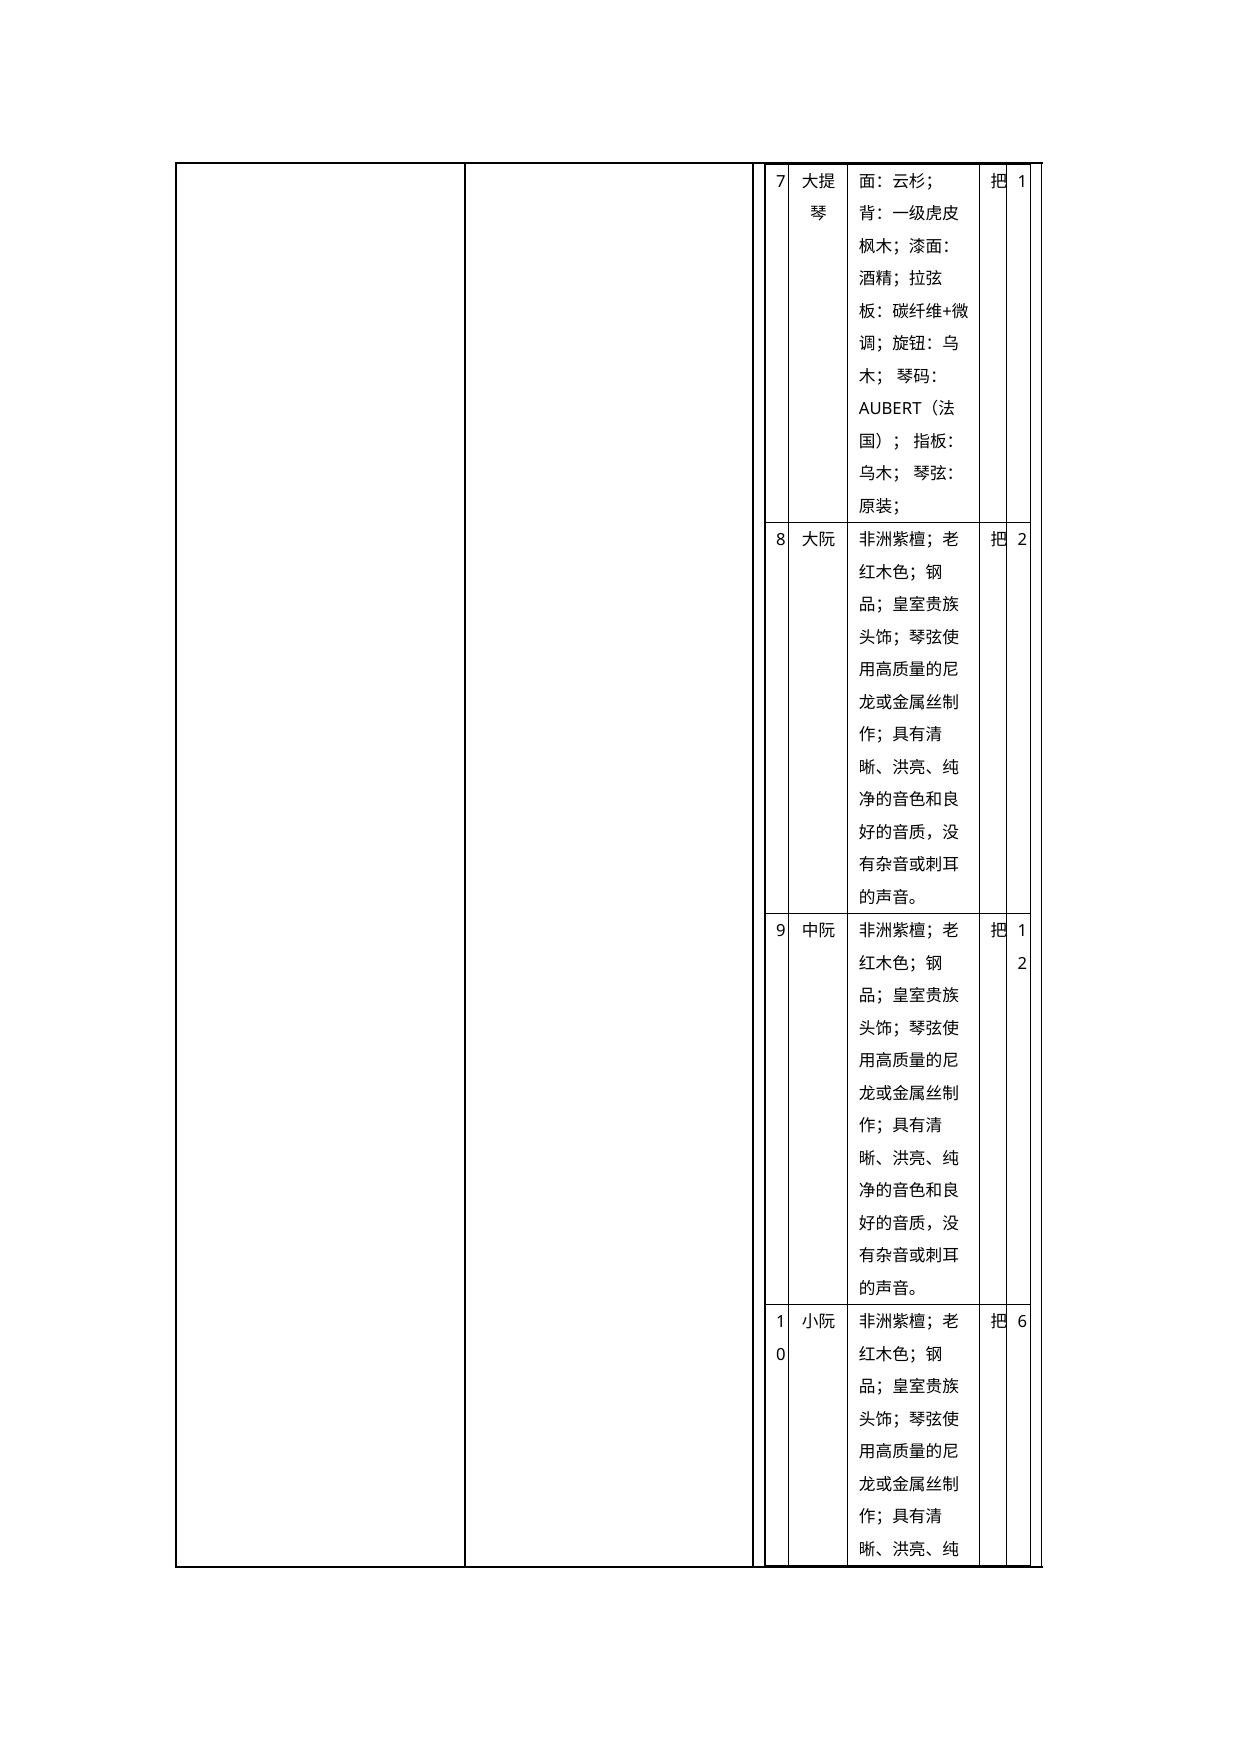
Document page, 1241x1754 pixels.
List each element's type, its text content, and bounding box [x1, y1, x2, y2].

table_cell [848, 1305, 979, 1565]
table_cell 2025年西安高新区第十八小学部室设备采购项目（音乐教室）采购清单 [1007, 914, 1030, 1304]
table_cell 2025年西安高新区第十八小学部室设备采购项目（音乐教室）采购清单 [1007, 523, 1030, 913]
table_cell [789, 165, 847, 522]
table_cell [980, 165, 1006, 522]
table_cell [766, 1305, 788, 1565]
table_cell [789, 1305, 847, 1565]
table_cell [466, 164, 752, 1566]
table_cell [1007, 1305, 1030, 1565]
table_cell 2025年西安高新区第十八小学部室设备采购项目（音乐教室）采购清单 [766, 523, 788, 913]
table_cell 2025年西安高新区第十八小学部室设备采购项目（音乐教室）采购清单 [789, 914, 847, 1304]
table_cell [848, 165, 979, 522]
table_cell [766, 165, 788, 522]
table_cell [980, 1305, 1006, 1565]
table_cell 2025年西安高新区第十八小学部室设备采购项目（音乐教室）采购清单 [848, 914, 979, 1304]
table_cell 2025年西安高新区第十八小学部室设备采购项目（音乐教室）采购清单 [980, 523, 1006, 913]
table_cell 2025年西安高新区第十八小学部室设备采购项目（音乐教室）采购清单 [789, 523, 847, 913]
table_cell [1007, 165, 1030, 522]
table_cell 2 [177, 164, 464, 1566]
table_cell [1031, 164, 1041, 1566]
table_cell 2025年西安高新区第十八小学部室设备采购项目（音乐教室）采购清单 [980, 914, 1006, 1304]
table_cell 2025年西安高新区第十八小学部室设备采购项目（音乐教室）采购清单 [848, 523, 979, 913]
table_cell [754, 164, 764, 1566]
table_cell 2025年西安高新区第十八小学部室设备采购项目（音乐教室）采购清单 [766, 914, 788, 1304]
